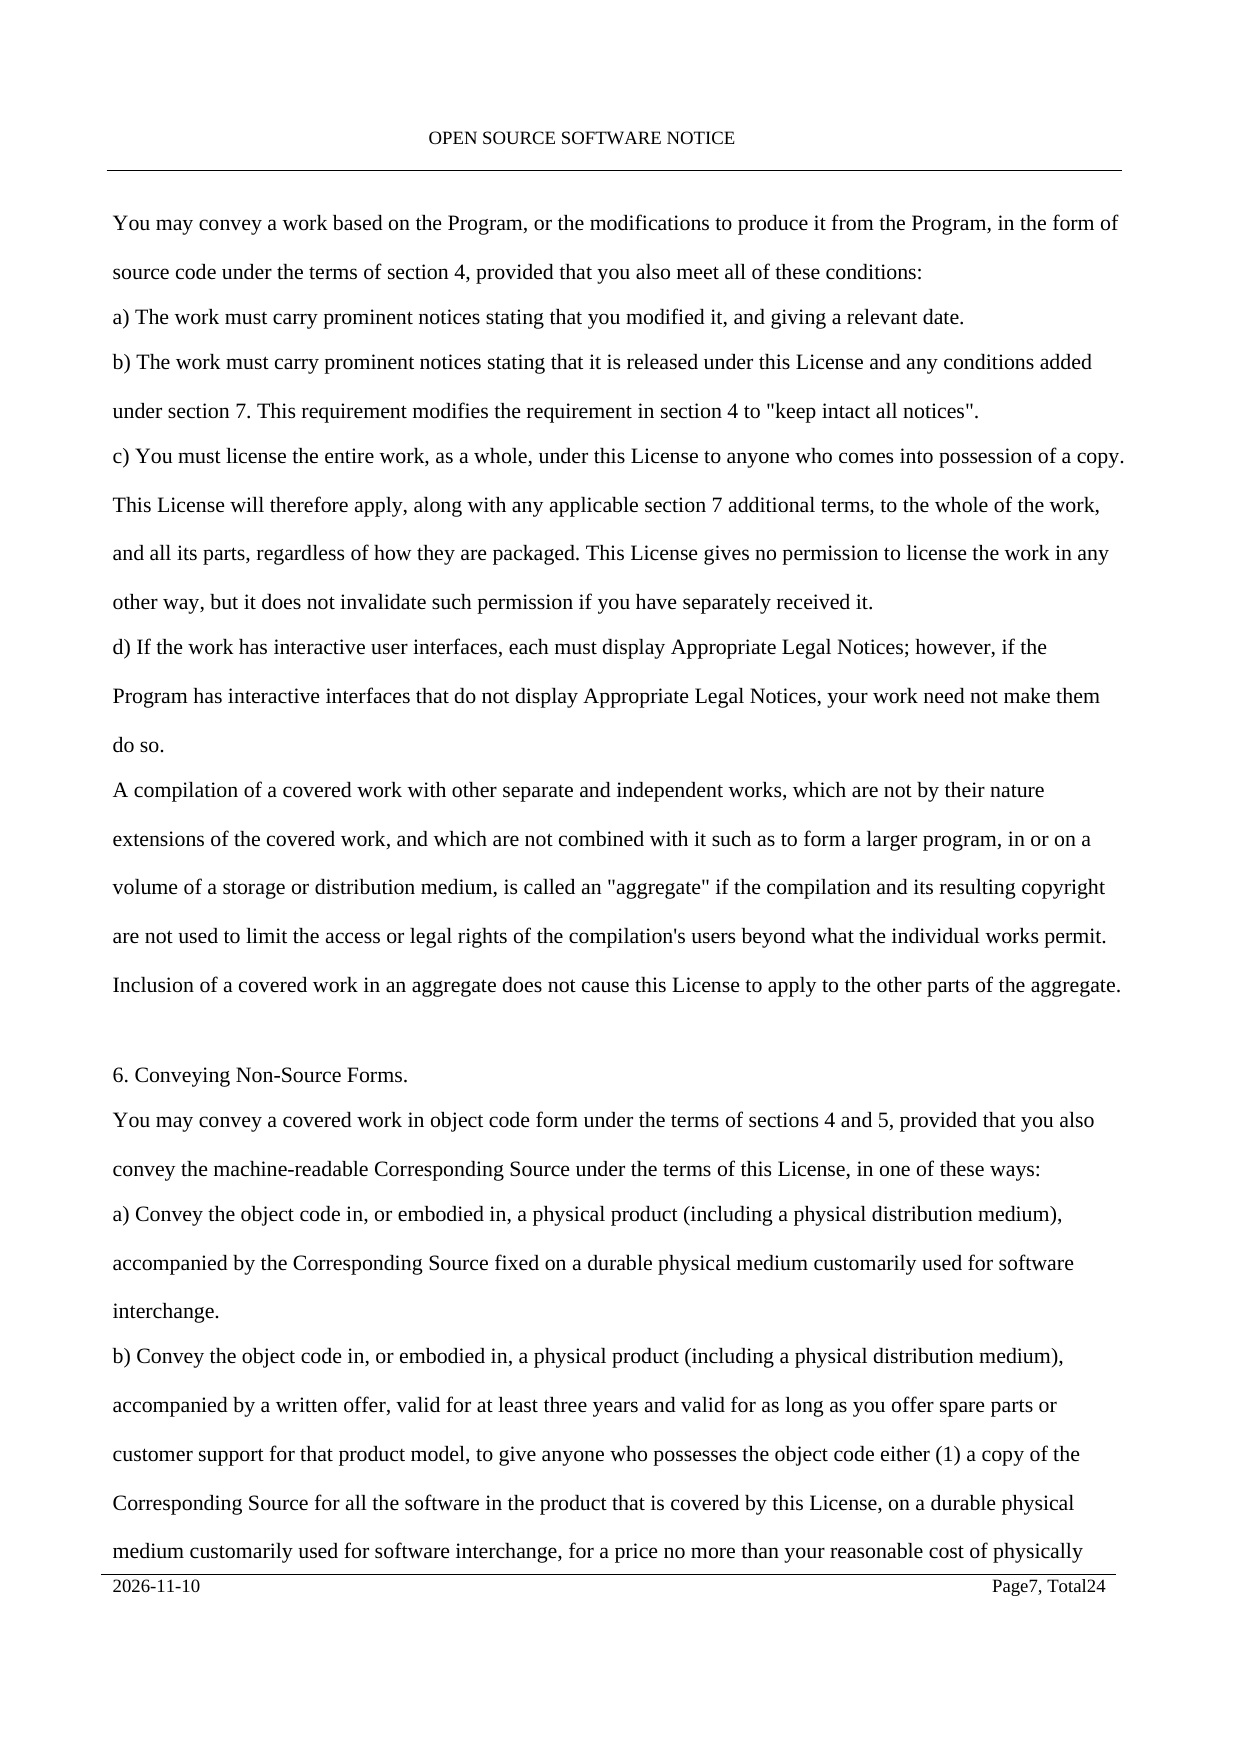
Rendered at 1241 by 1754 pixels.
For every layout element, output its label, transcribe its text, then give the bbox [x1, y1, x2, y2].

text A compilation of a covered work with other separate and independent works, which are not by their nature extensions of the covered work, and which are not combined with it such as to form a larger program, in or on a volume of a storage or distribution medium, is called an "aggregate" if the compilation and its resulting copyright are not used to limit the access or legal rights of the compilation's users beyond what the individual works permit. Inclusion of a covered work in an aggregate does not cause this License to apply to the other parts of the aggregate. [112, 773, 1128, 1001]
text b) The work must carry prominent notices stating that it is released under this License and any conditions added under section 7. This requirement modifies the requirement in section 4 to "keep intact all notices". [112, 345, 1128, 427]
text a) The work must carry prominent notices stating that you modified it, and giving a relevant date. [112, 300, 1128, 333]
text c) You must license the entire work, as a whole, under this License to anyone who comes into possession of a copy. This License will therefore apply, along with any applicable section 7 additional terms, to the whole of the work, and all its parts, regardless of how they are packaged. This License gives no permission to license the work in any other way, but it does not invalidate such permission if you have separately received it. [112, 439, 1128, 618]
text a) Convey the object code in, or embodied in, a physical product (including a physical distribution medium), accompanied by the Corresponding Source fixed on a durable physical medium customarily used for software interchange. [112, 1197, 1128, 1327]
text d) If the work has interactive user interfaces, each must display Appropriate Legal Notices; however, if the Program has interactive interfaces that do not display Appropriate Legal Notices, your work need not make them do so. [112, 631, 1128, 761]
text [112, 1340, 1128, 1567]
text You may convey a covered work in object code form under the terms of sections 4 and 5, provided that you also convey the machine-readable Corresponding Source under the terms of this License, in one of these ways: [112, 1103, 1128, 1185]
text 6. Conveying Non-Source Forms. [112, 1058, 1128, 1091]
text You may convey a work based on the Program, or the modifications to produce it from the Program, in the form of source code under the terms of section 4, provided that you also meet all of these conditions: [112, 206, 1128, 288]
